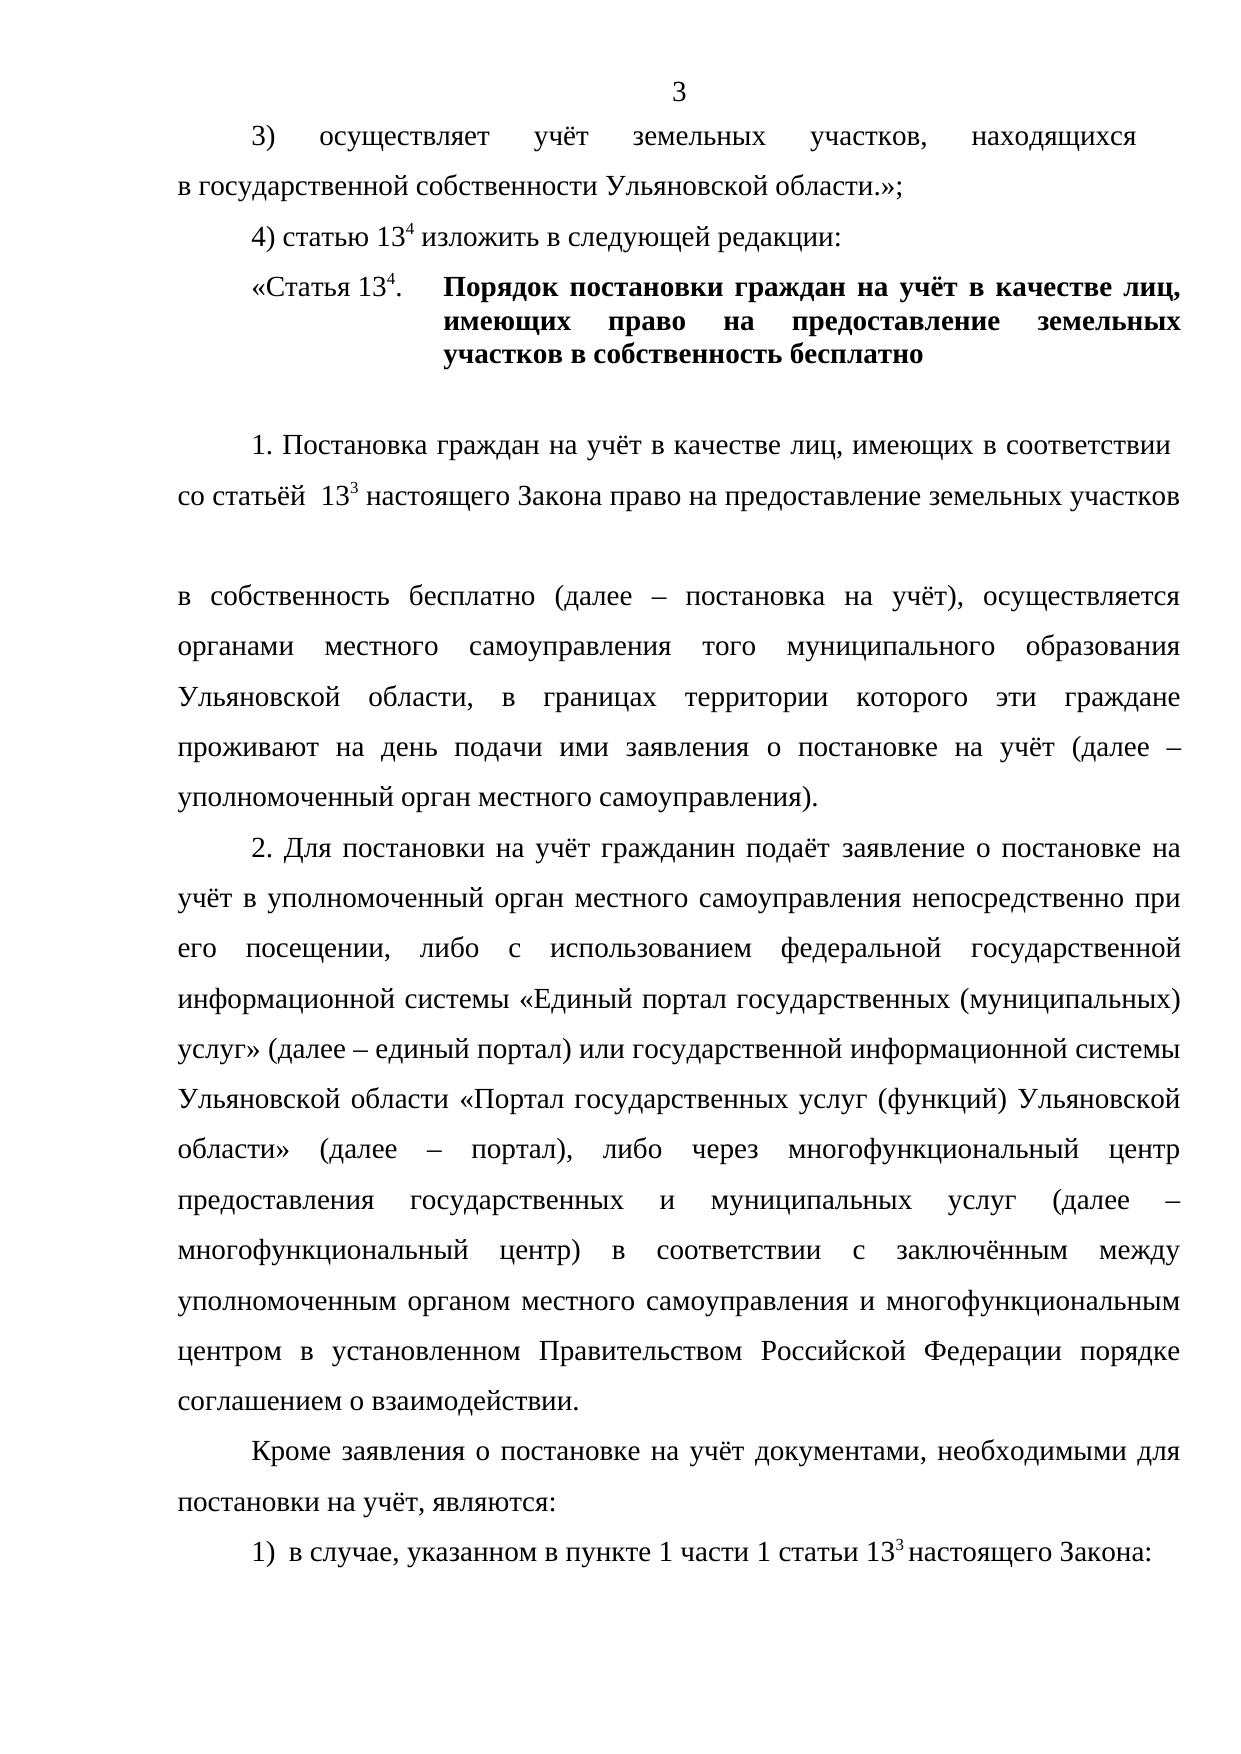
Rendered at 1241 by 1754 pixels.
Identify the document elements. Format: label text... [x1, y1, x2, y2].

text «Статья 134. Порядок постановки граждан на учёт в качестве лиц, имеющих право на предоставление земельных участков в собственность бесплатно [251, 269, 1181, 370]
text Кроме заявления о постановке на учёт документами, необходимыми для постановки на учёт, являются: [177, 1433, 1181, 1517]
text 1. Постановка граждан на учёт в качестве лиц, имеющих в соответствии со статьёй 133 настоящего Закона право на предоставление земельных участков в собственность бесплатно (далее – постановка на учёт), осуществляется органами местного самоуправления того муниципального образования Ульяновской области, в границах территории которого эти граждане проживают на день подачи ими заявления о постановке на учёт (далее – уполномоченный орган местного самоуправления). [177, 427, 1181, 813]
text 2. Для постановки на учёт гражданин подаёт заявление о постановке на учёт в уполномоченный орган местного самоуправления непосредственно при его посещении, либо с использованием федеральной государственной информационной системы «Единый портал государственных (муниципальных) услуг» (далее – единый портал) или государственной информационной системы Ульяновской области «Портал государственных услуг (функций) Ульяновской области» (далее – портал), либо через многофункциональный центр предоставления государственных и муниципальных услуг (далее – многофункциональный центр) в соответствии с заключённым между уполномоченным органом местного самоуправления и многофункциональным центром в установленном Правительством Российской Федерации порядке соглашением о взаимодействии. [177, 830, 1181, 1417]
text 3) осуществляет учёт земельных участков, находящихся в государственной собственности Ульяновской области.»; [177, 118, 1181, 202]
list в случае, указанном в пункте 1 части 1 статьи 133 настоящего Закона: [251, 1534, 1181, 1568]
text 4) статью 134 изложить в следующей редакции: [177, 219, 1181, 252]
